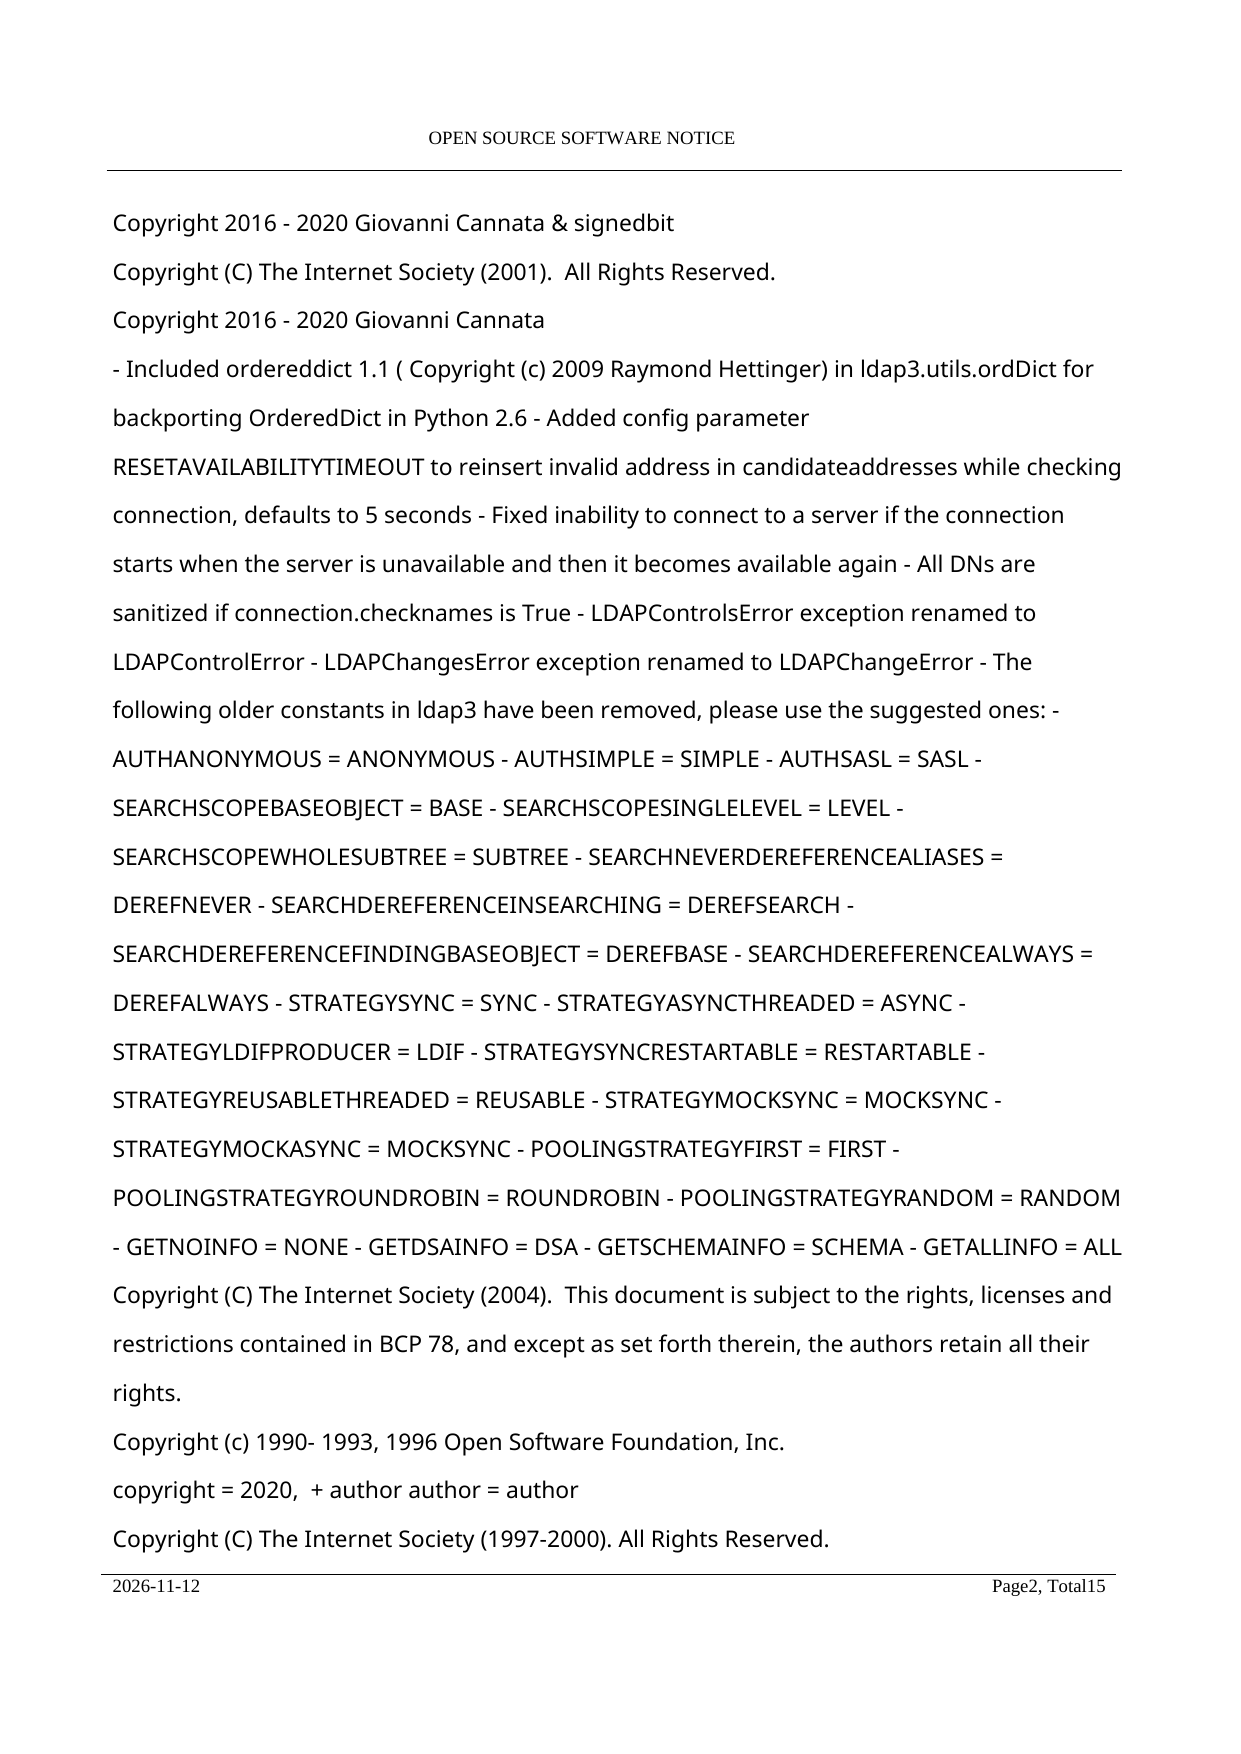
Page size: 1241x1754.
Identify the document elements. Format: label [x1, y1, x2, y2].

text [112, 206, 1128, 1555]
